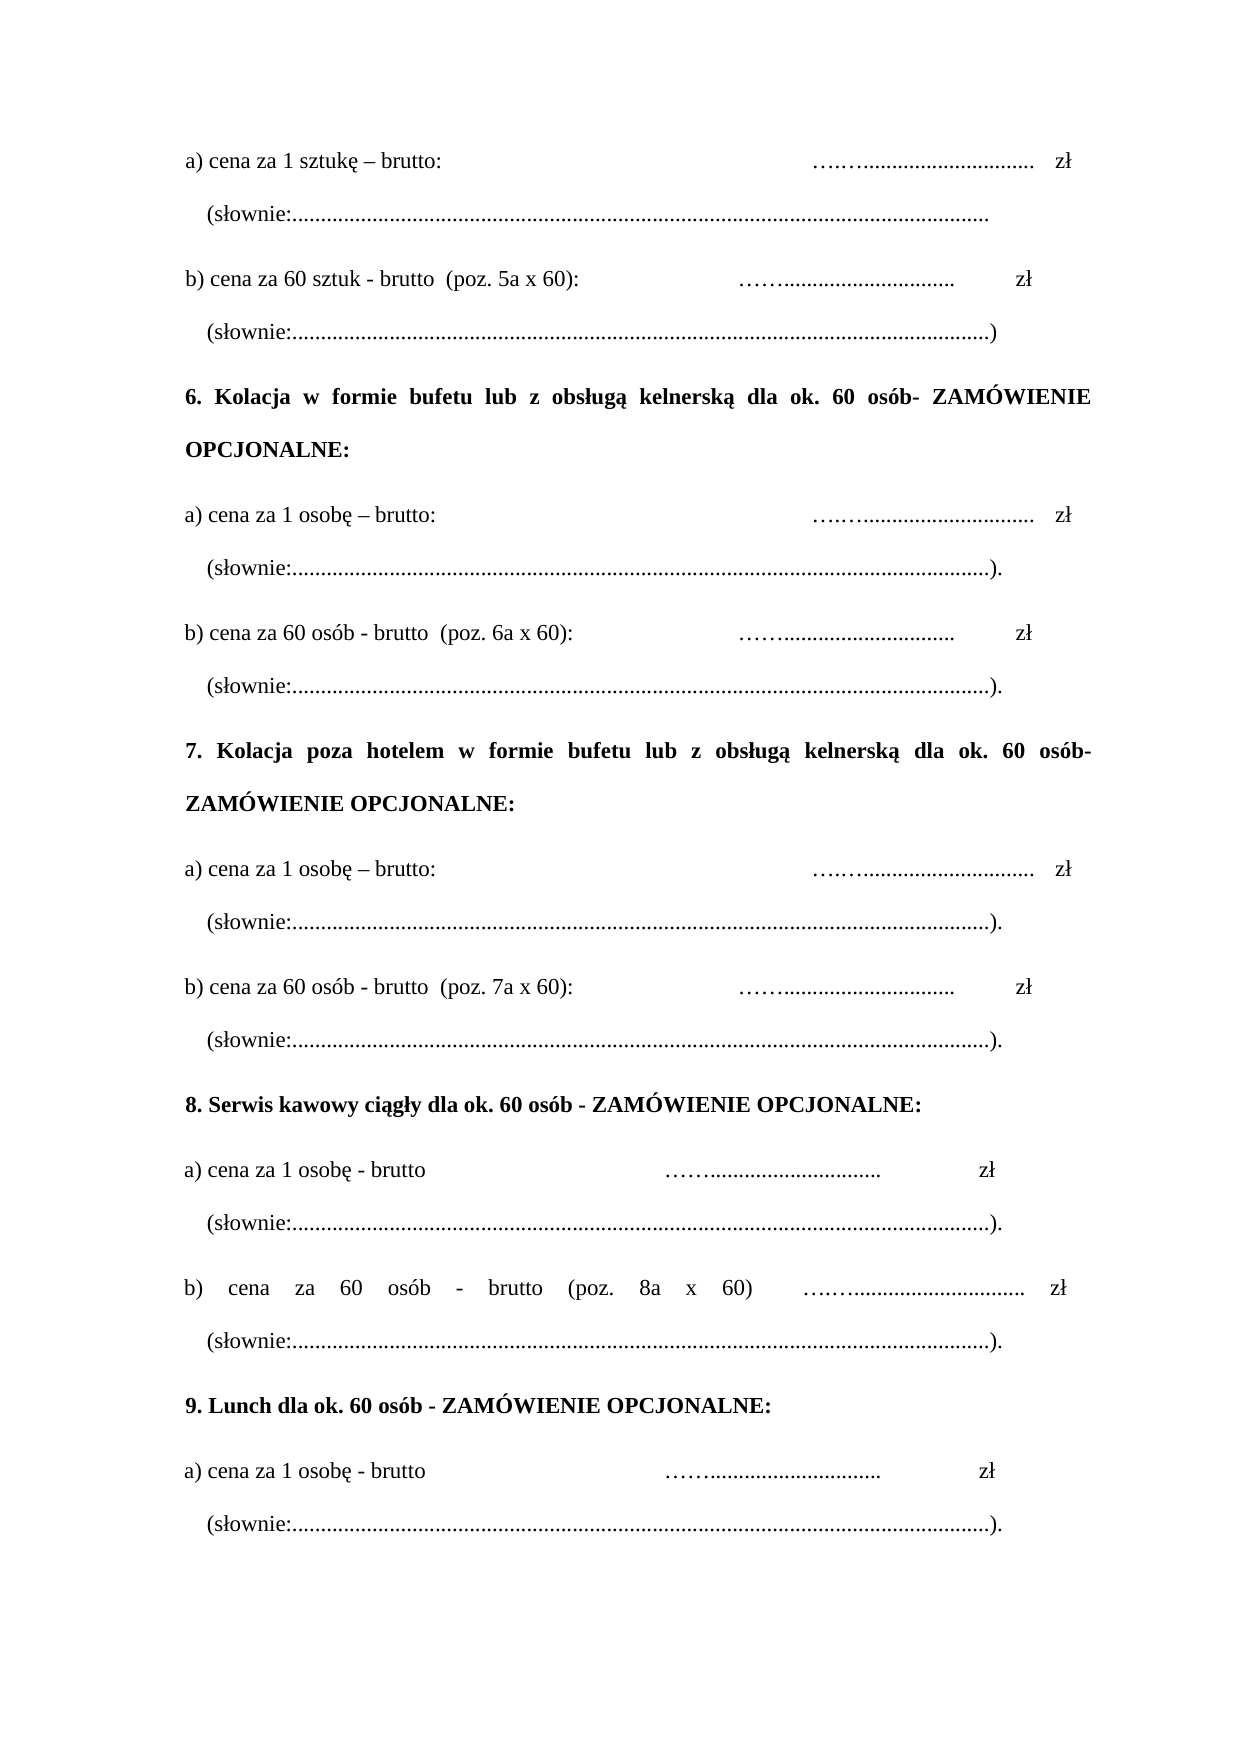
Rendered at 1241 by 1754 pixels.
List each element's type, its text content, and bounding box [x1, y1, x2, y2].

text b) cena za 60 osób - brutto (poz. 6a x 60): …….............................. zł (słownie:..........................................................................................................................). [184, 619, 1093, 698]
text 9. Lunch dla ok. 60 osób - ZAMÓWIENIE OPCJONALNE: [185, 1392, 1093, 1418]
text 8. Serwis kawowy ciągły dla ok. 60 osób - ZAMÓWIENIE OPCJONALNE: [185, 1091, 1093, 1117]
text b) cena za 60 osób - brutto (poz. 7a x 60): …….............................. zł (słownie:..........................................................................................................................). [184, 973, 1093, 1052]
text a) cena za 1 osobę - brutto …….............................. zł (słownie:..........................................................................................................................). [184, 1457, 1093, 1536]
text a) cena za 1 osobę – brutto: ….….............................. zł (słownie:..........................................................................................................................). [184, 855, 1093, 934]
text 6. Kolacja w formie bufetu lub z obsługą kelnerską dla ok. 60 osób- ZAMÓWIENIE OPCJONALNE: [185, 383, 1093, 462]
text b) cena za 60 osób - brutto (poz. 8a x 60) ….….............................. zł (słownie:..........................................................................................................................). [184, 1274, 1093, 1353]
text 7. Kolacja poza hotelem w formie bufetu lub z obsługą kelnerską dla ok. 60 osób- ZAMÓWIENIE OPCJONALNE: [185, 737, 1093, 816]
text b) cena za 60 sztuk - brutto (poz. 5a x 60): …….............................. zł (słownie:..........................................................................................................................) [185, 266, 1093, 344]
text a) cena za 1 osobę - brutto …….............................. zł (słownie:..........................................................................................................................). [184, 1156, 1093, 1235]
text a) cena za 1 sztukę – brutto: ….….............................. zł (słownie:.......................................................................................................................... [185, 148, 1093, 227]
text a) cena za 1 osobę – brutto: ….….............................. zł (słownie:..........................................................................................................................). [184, 501, 1093, 580]
